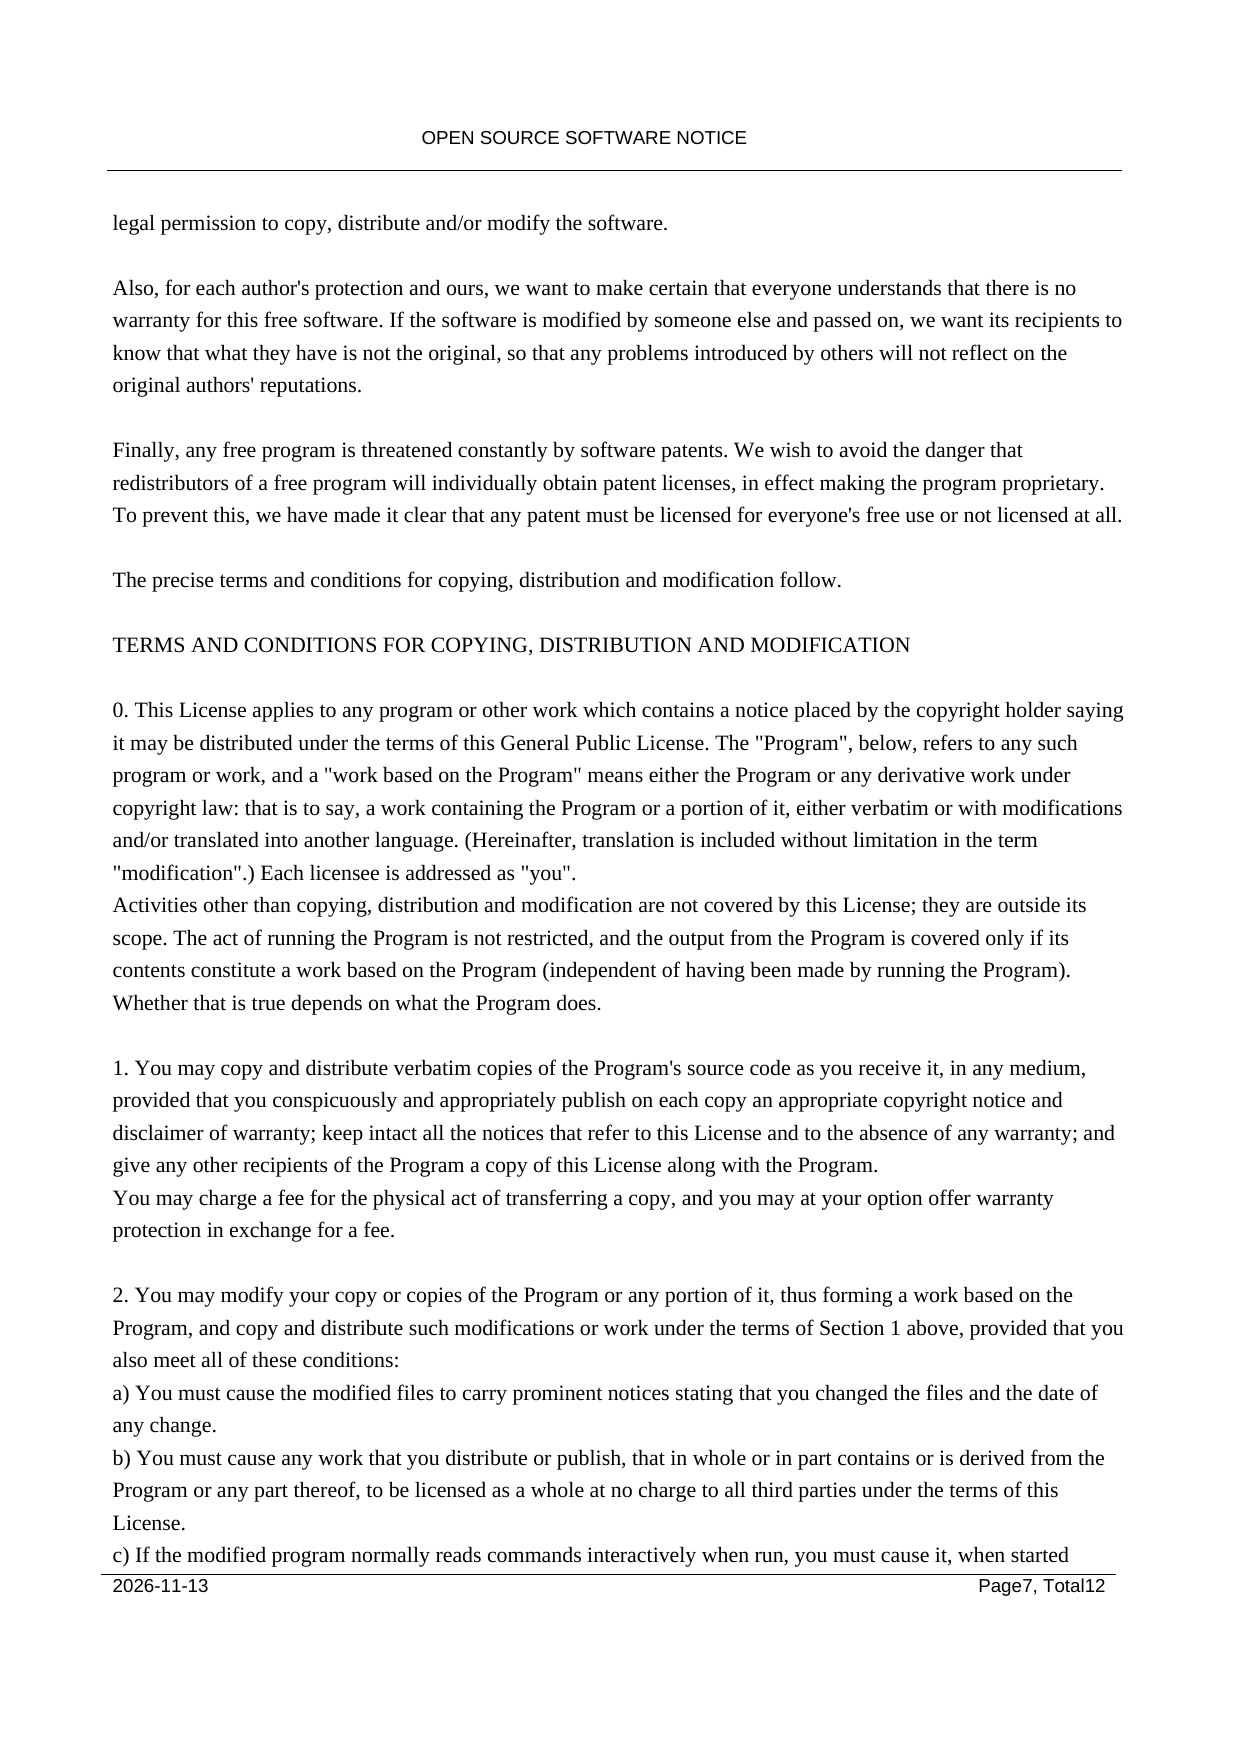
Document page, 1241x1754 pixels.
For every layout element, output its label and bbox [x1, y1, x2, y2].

text [112, 206, 1128, 1571]
